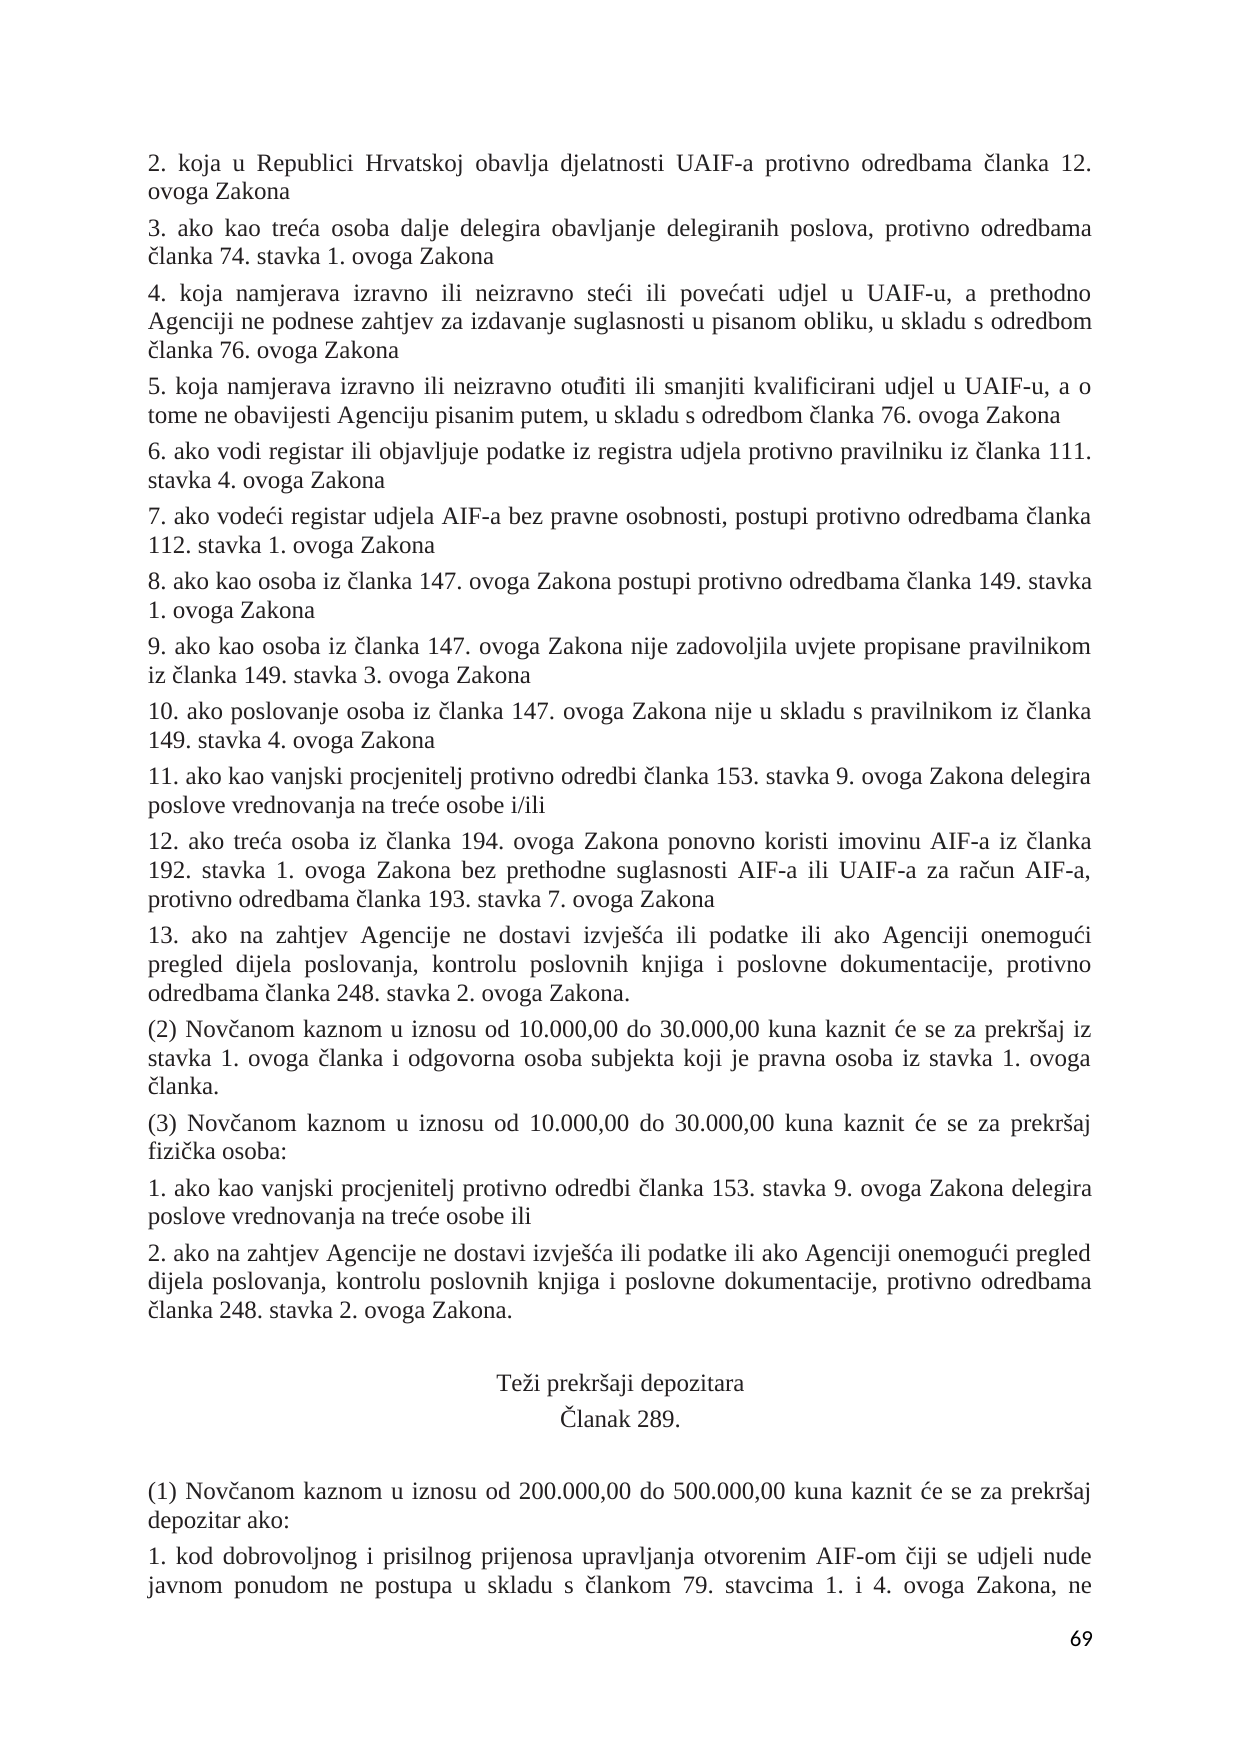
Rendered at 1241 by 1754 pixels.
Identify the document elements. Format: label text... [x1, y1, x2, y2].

text Članak 289. [148, 1404, 1093, 1433]
text 10. ako poslovanje osoba iz članka 147. ovoga Zakona nije u skladu s pravilnikom iz članka 149. stavka 4. ovoga Zakona [148, 696, 1093, 754]
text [148, 1541, 1093, 1599]
text (2) Novčanom kaznom u iznosu od 10.000,00 do 30.000,00 kuna kaznit će se za prekršaj iz stavka 1. ovoga članka i odgovorna osoba subjekta koji je pravna osoba iz stavka 1. ovoga članka. [148, 1014, 1093, 1100]
text 4. koja namjerava izravno ili neizravno steći ili povećati udjel u UAIF-u, a prethodno Agenciji ne podnese zahtjev za izdavanje suglasnosti u pisanom obliku, u skladu s odredbom članka 76. ovoga Zakona [148, 278, 1093, 364]
text (3) Novčanom kaznom u iznosu od 10.000,00 do 30.000,00 kuna kaznit će se za prekršaj fizička osoba: [148, 1108, 1093, 1165]
text 3. ako kao treća osoba dalje delegira obavljanje delegiranih poslova, protivno odredbama članka 74. stavka 1. ovoga Zakona [148, 213, 1093, 270]
text 5. koja namjerava izravno ili neizravno otuđiti ili smanjiti kvalificirani udjel u UAIF-u, a o tome ne obavijesti Agenciju pisanim putem, u skladu s odredbom članka 76. ovoga Zakona [148, 371, 1093, 429]
text 2. ako na zahtjev Agencije ne dostavi izvješća ili podatke ili ako Agenciji onemogući pregled dijela poslovanja, kontrolu poslovnih knjiga i poslovne dokumentacije, protivno odredbama članka 248. stavka 2. ovoga Zakona. [148, 1238, 1093, 1324]
text 8. ako kao osoba iz članka 147. ovoga Zakona postupi protivno odredbama članka 149. stavka 1. ovoga Zakona [148, 566, 1093, 624]
text Teži prekršaji depozitara [148, 1368, 1093, 1396]
text 2. koja u Republici Hrvatskoj obavlja djelatnosti UAIF-a protivno odredbama članka 12. ovoga Zakona [148, 148, 1093, 205]
text 13. ako na zahtjev Agencije ne dostavi izvješća ili podatke ili ako Agenciji onemogući pregled dijela poslovanja, kontrolu poslovnih knjiga i poslovne dokumentacije, protivno odredbama članka 248. stavka 2. ovoga Zakona. [148, 920, 1093, 1006]
text 1. ako kao vanjski procjenitelj protivno odredbi članka 153. stavka 9. ovoga Zakona delegira poslove vrednovanja na treće osobe ili [148, 1173, 1093, 1230]
text 6. ako vodi registar ili objavljuje podatke iz registra udjela protivno pravilniku iz članka 111. stavka 4. ovoga Zakona [148, 436, 1093, 494]
text 9. ako kao osoba iz članka 147. ovoga Zakona nije zadovoljila uvjete propisane pravilnikom iz članka 149. stavka 3. ovoga Zakona [148, 631, 1093, 689]
text 7. ako vodeći registar udjela AIF-a bez pravne osobnosti, postupi protivno odredbama članka 112. stavka 1. ovoga Zakona [148, 501, 1093, 559]
text 12. ako treća osoba iz članka 194. ovoga Zakona ponovno koristi imovinu AIF-a iz članka 192. stavka 1. ovoga Zakona bez prethodne suglasnosti AIF-a ili UAIF-a za račun AIF-a, protivno odredbama članka 193. stavka 7. ovoga Zakona [148, 826, 1093, 913]
text 11. ako kao vanjski procjenitelj protivno odredbi članka 153. stavka 9. ovoga Zakona delegira poslove vrednovanja na treće osobe i/ili [148, 761, 1093, 819]
text (1) Novčanom kaznom u iznosu od 200.000,00 do 500.000,00 kuna kaznit će se za prekršaj depozitar ako: [148, 1476, 1093, 1534]
